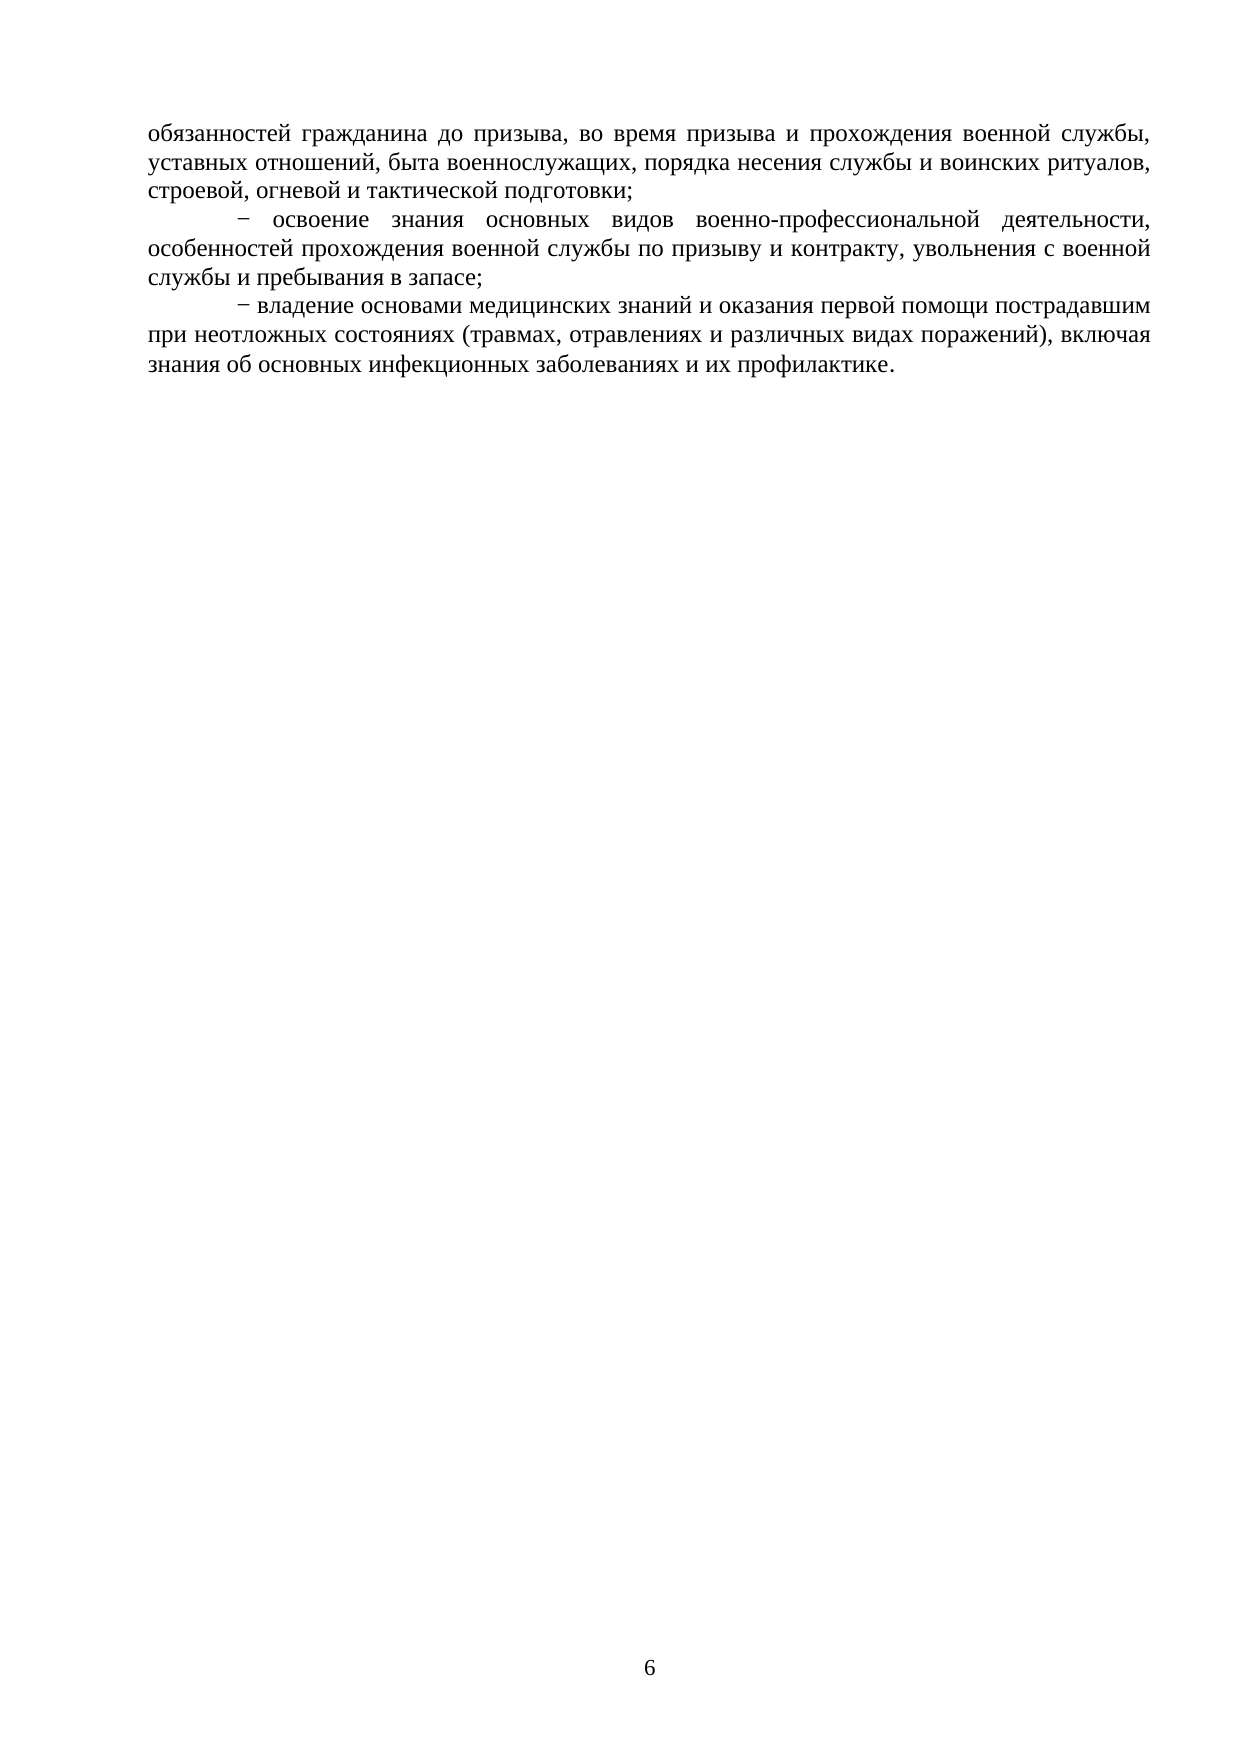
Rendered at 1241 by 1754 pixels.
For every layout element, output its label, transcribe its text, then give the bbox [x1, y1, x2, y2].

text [148, 118, 1152, 204]
text − освоение знания основных видов военно-профессиональной деятельности, особенностей прохождения военной службы по призыву и контракту, увольнения с военной службы и пребывания в запасе; [148, 204, 1152, 291]
text − владение основами медицинских знаний и оказания первой помощи пострадавшим при неотложных состояниях (травмах, отравлениях и различных видах поражений), включая знания об основных инфекционных заболеваниях и их профилактике. [148, 291, 1152, 379]
